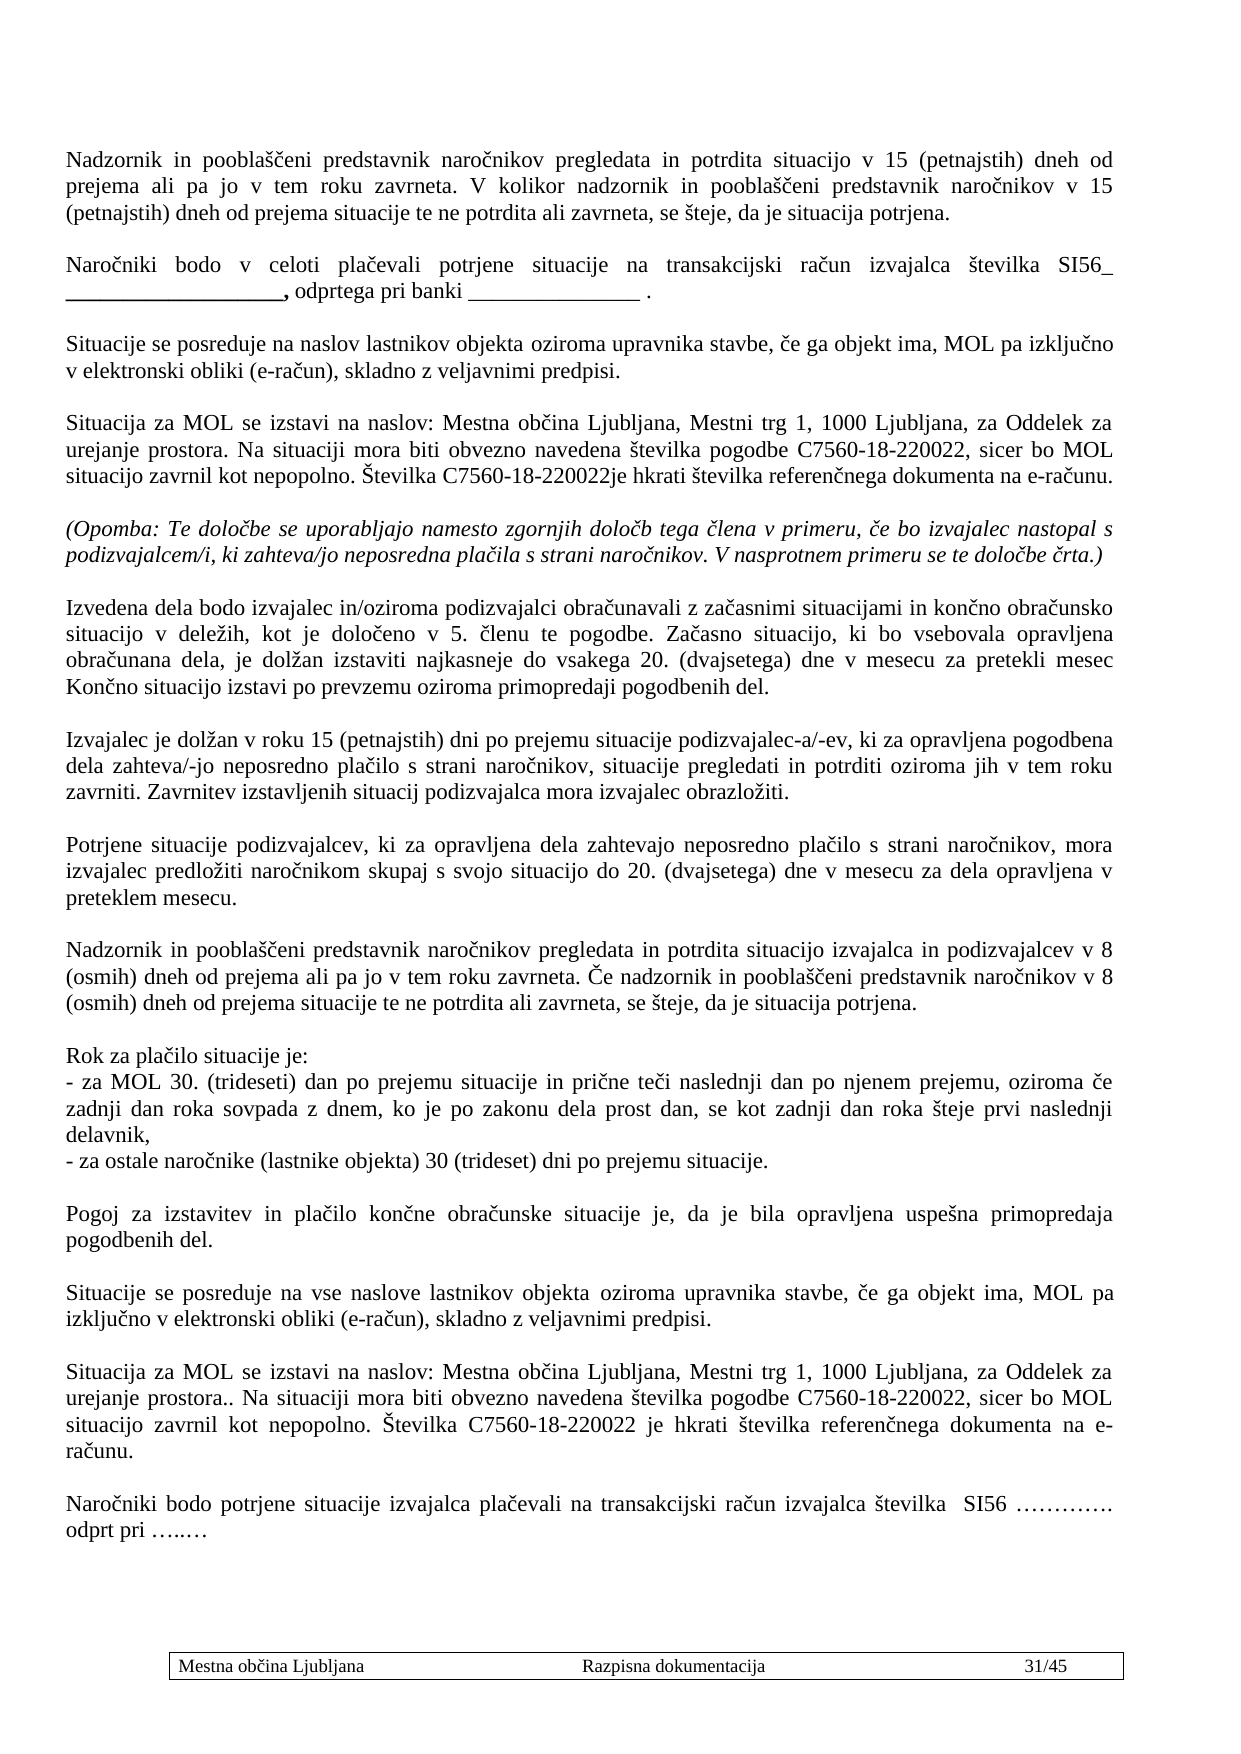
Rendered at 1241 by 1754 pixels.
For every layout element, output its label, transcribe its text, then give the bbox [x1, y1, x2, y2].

text Pogoj za izstavitev in plačilo končne obračunske situacije je, da je bila opravljena uspešna primopredaja pogodbenih del. [66, 1200, 1115, 1253]
text Rok za plačilo situacije je: [66, 1042, 1115, 1068]
text Izvedena dela bodo izvajalec in/oziroma podizvajalci obračunavali z začasnimi situacijami in končno obračunsko situacijo v deležih, kot je določeno v 5. členu te pogodbe. Začasno situacijo, ki bo vsebovala opravljena obračunana dela, je dolžan izstaviti najkasneje do vsakega 20. (dvajsetega) dne v mesecu za pretekli mesec Končno situacijo izstavi po prevzemu oziroma primopredaji pogodbenih del. [66, 594, 1115, 699]
text Naročniki bodo v celoti plačevali potrjene situacije na transakcijski račun izvajalca številka SI56_ ___________________, odprtega pri banki _______________ . [66, 251, 1115, 304]
text (Opomba: Te določbe se uporabljajo namesto zgornjih določb tega člena v primeru, če bo izvajalec nastopal s podizvajalcem/i, ki zahteva/jo neposredna plačila s strani naročnikov. V nasprotnem primeru se te določbe črta.) [66, 515, 1115, 567]
text Situacije se posreduje na naslov lastnikov objekta oziroma upravnika stavbe, če ga objekt ima, MOL pa izključno v elektronski obliki (e-račun), skladno z veljavnimi predpisi. [66, 330, 1115, 383]
text Potrjene situacije podizvajalcev, ki za opravljena dela zahtevajo neposredno plačilo s strani naročnikov, mora izvajalec predložiti naročnikom skupaj s svojo situacijo do 20. (dvajsetega) dne v mesecu za dela opravljena v preteklem mesecu. [66, 831, 1115, 910]
text - za ostale naročnike (lastnike objekta) 30 (trideset) dni po prejemu situacije. [66, 1147, 1115, 1174]
text Situacije se posreduje na vse naslove lastnikov objekta oziroma upravnika stavbe, če ga objekt ima, MOL pa izključno v elektronski obliki (e-račun), skladno z veljavnimi predpisi. [66, 1279, 1115, 1332]
text Nadzornik in pooblaščeni predstavnik naročnikov pregledata in potrdita situacijo izvajalca in podizvajalcev v 8 (osmih) dneh od prejema ali pa jo v tem roku zavrneta. Če nadzornik in pooblaščeni predstavnik naročnikov v 8 (osmih) dneh od prejema situacije te ne potrdita ali zavrneta, se šteje, da je situacija potrjena. [66, 936, 1115, 1016]
text Izvajalec je dolžan v roku 15 (petnajstih) dni po prejemu situacije podizvajalec-a/-ev, ki za opravljena pogodbena dela zahteva/-jo neposredno plačilo s strani naročnikov, situacije pregledati in potrditi oziroma jih v tem roku zavrniti. Zavrnitev izstavljenih situacij podizvajalca mora izvajalec obrazložiti. [66, 726, 1115, 805]
text Naročniki bodo potrjene situacije izvajalca plačevali na transakcijski račun izvajalca številka SI56 …………. odprt pri …..… [66, 1490, 1115, 1543]
text Nadzornik in pooblaščeni predstavnik naročnikov pregledata in potrdita situacijo v 15 (petnajstih) dneh od prejema ali pa jo v tem roku zavrneta. V kolikor nadzornik in pooblaščeni predstavnik naročnikov v 15 (petnajstih) dneh od prejema situacije te ne potrdita ali zavrneta, se šteje, da je situacija potrjena. [66, 146, 1115, 225]
text Situacija za MOL se izstavi na naslov: Mestna občina Ljubljana, Mestni trg 1, 1000 Ljubljana, za Oddelek za urejanje prostora. Na situaciji mora biti obvezno navedena številka pogodbe C7560-18-220022, sicer bo MOL situacijo zavrnil kot nepopolno. Številka C7560-18-220022je hkrati številka referenčnega dokumenta na e-računu. [66, 409, 1115, 488]
text - za MOL 30. (trideseti) dan po prejemu situacije in prične teči naslednji dan po njenem prejemu, oziroma če zadnji dan roka sovpada z dnem, ko je po zakonu dela prost dan, se kot zadnji dan roka šteje prvi naslednji delavnik, [66, 1068, 1115, 1147]
text Situacija za MOL se izstavi na naslov: Mestna občina Ljubljana, Mestni trg 1, 1000 Ljubljana, za Oddelek za urejanje prostora.. Na situaciji mora biti obvezno navedena številka pogodbe C7560-18-220022, sicer bo MOL situacijo zavrnil kot nepopolno. Številka C7560-18-220022 je hkrati številka referenčnega dokumenta na e-računu. [66, 1358, 1115, 1463]
